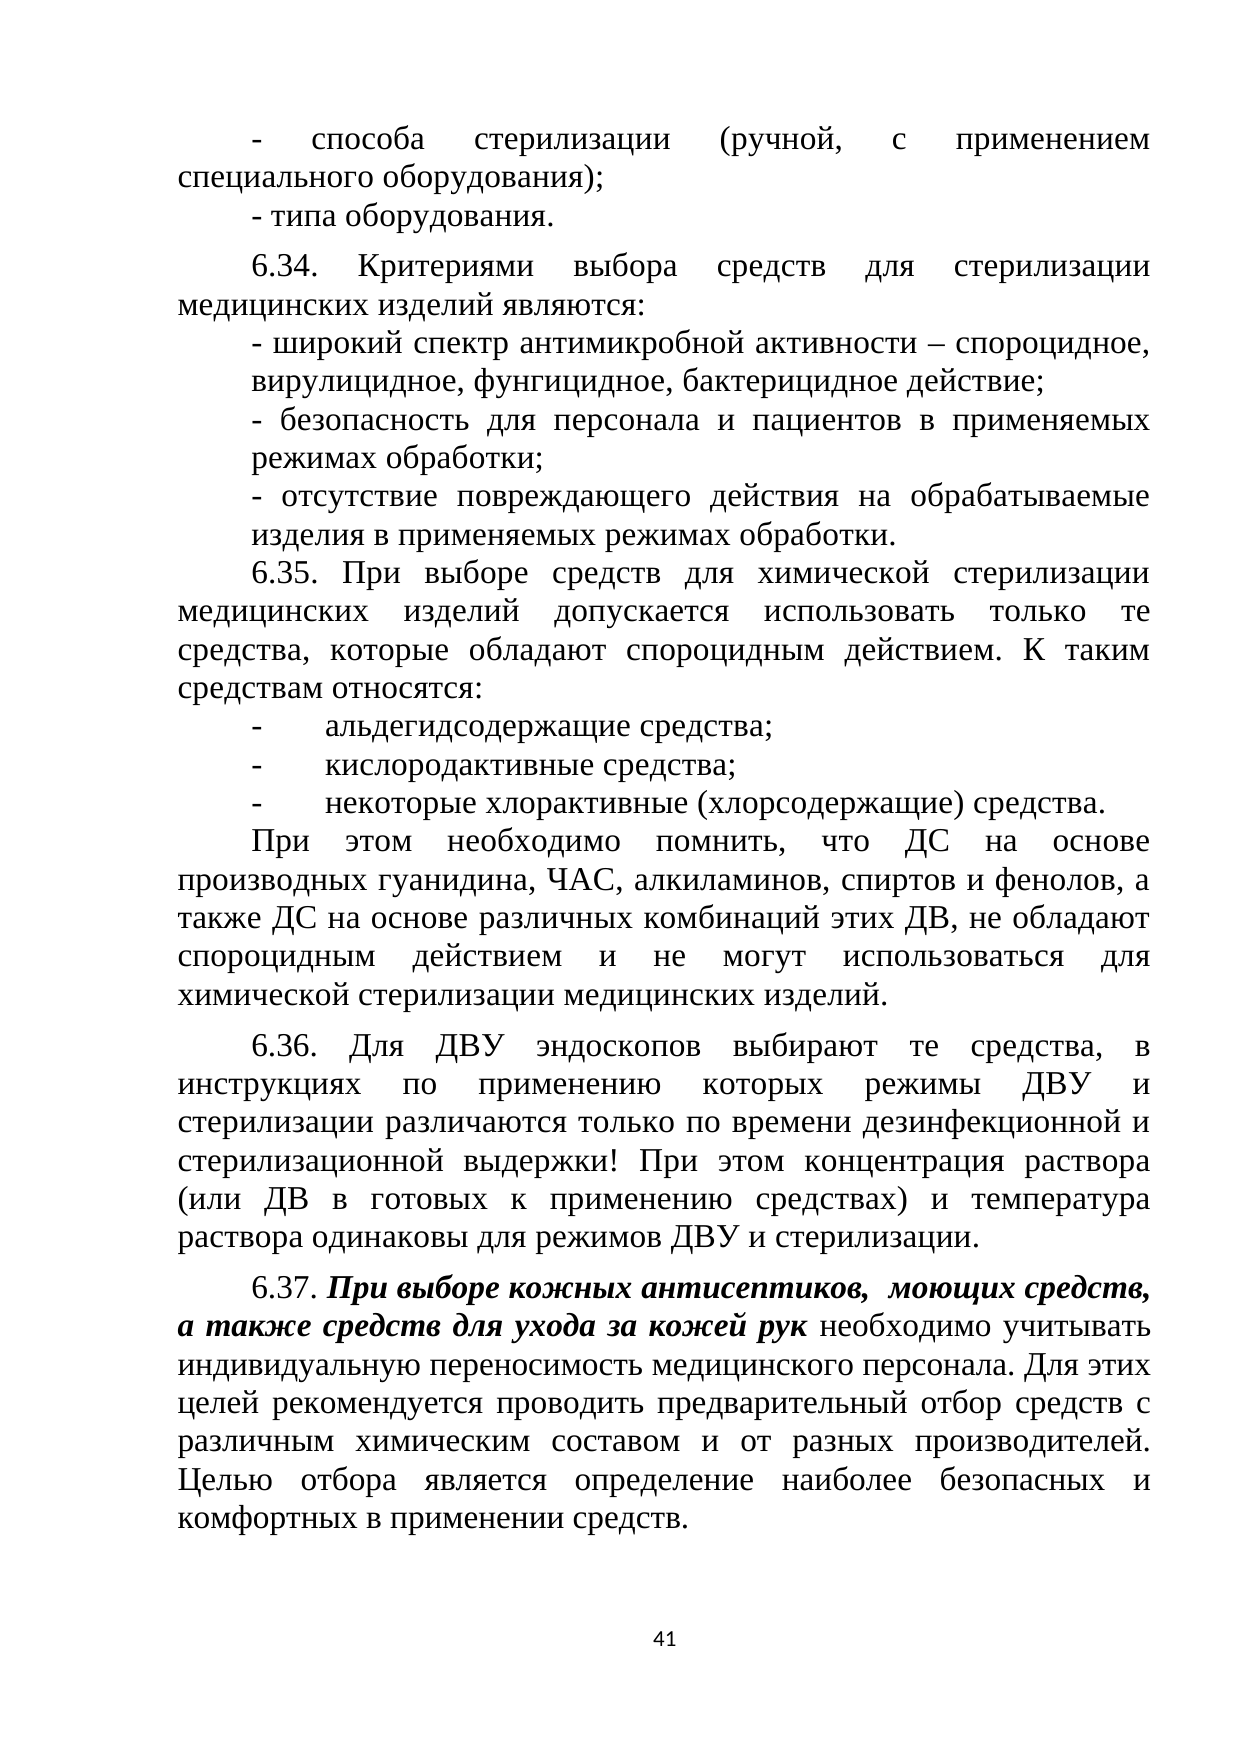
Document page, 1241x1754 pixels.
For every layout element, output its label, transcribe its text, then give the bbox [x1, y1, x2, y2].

text 6.36. Для ДВУ эндоскопов выбирают те средства, в инструкциях по применению которых режимы ДВУ и стерилизации различаются только по времени дезинфекционной и стерилизационной выдержки! При этом концентрация раствора (или ДВ в готовых к применению средствах) и температура раствора одинаковы для режимов ДВУ и стерилизации. [177, 1025, 1152, 1255]
text - способа стерилизации (ручной, с применением специального оборудования); [177, 118, 1152, 195]
text 6.34. Критериями выбора средств для стерилизации медицинских изделий являются: [177, 246, 1152, 322]
list некоторые хлорактивные (хлорсодержащие) средства. [177, 782, 1152, 821]
text - отсутствие повреждающего действия на обрабатываемые изделия в применяемых режимах обработки. [251, 476, 1152, 552]
list альдегидсодержащие средства; [177, 706, 1152, 744]
text 6.35. При выборе средств для химической стерилизации медицинских изделий допускается использовать только те средства, которые обладают спороцидным действием. К таким средствам относятся: [177, 552, 1152, 706]
list кислородактивные средства; [177, 744, 1152, 782]
text - типа оборудования. [177, 195, 1152, 233]
text - широкий спектр антимикробной активности – спороцидное, вирулицидное, фунгицидное, бактерицидное действие; [251, 322, 1152, 399]
text 6.37. При выборе кожных антисептиков, моющих средств, а также средств для ухода за кожей рук необходимо учитывать индивидуальную переносимость медицинского персонала. Для этих целей рекомендуется проводить предварительный отбор средств с различным химическим составом и от разных производителей. Целью отбора является определение наиболее безопасных и комфортных в применении средств. [177, 1267, 1152, 1536]
text При этом необходимо помнить, что ДС на основе производных гуанидина, ЧАС, алкиламинов, спиртов и фенолов, а также ДС на основе различных комбинаций этих ДВ, не обладают спороцидным действием и не могут использоваться для химической стерилизации медицинских изделий. [177, 821, 1152, 1012]
text - безопасность для персонала и пациентов в применяемых режимах обработки; [251, 399, 1152, 476]
